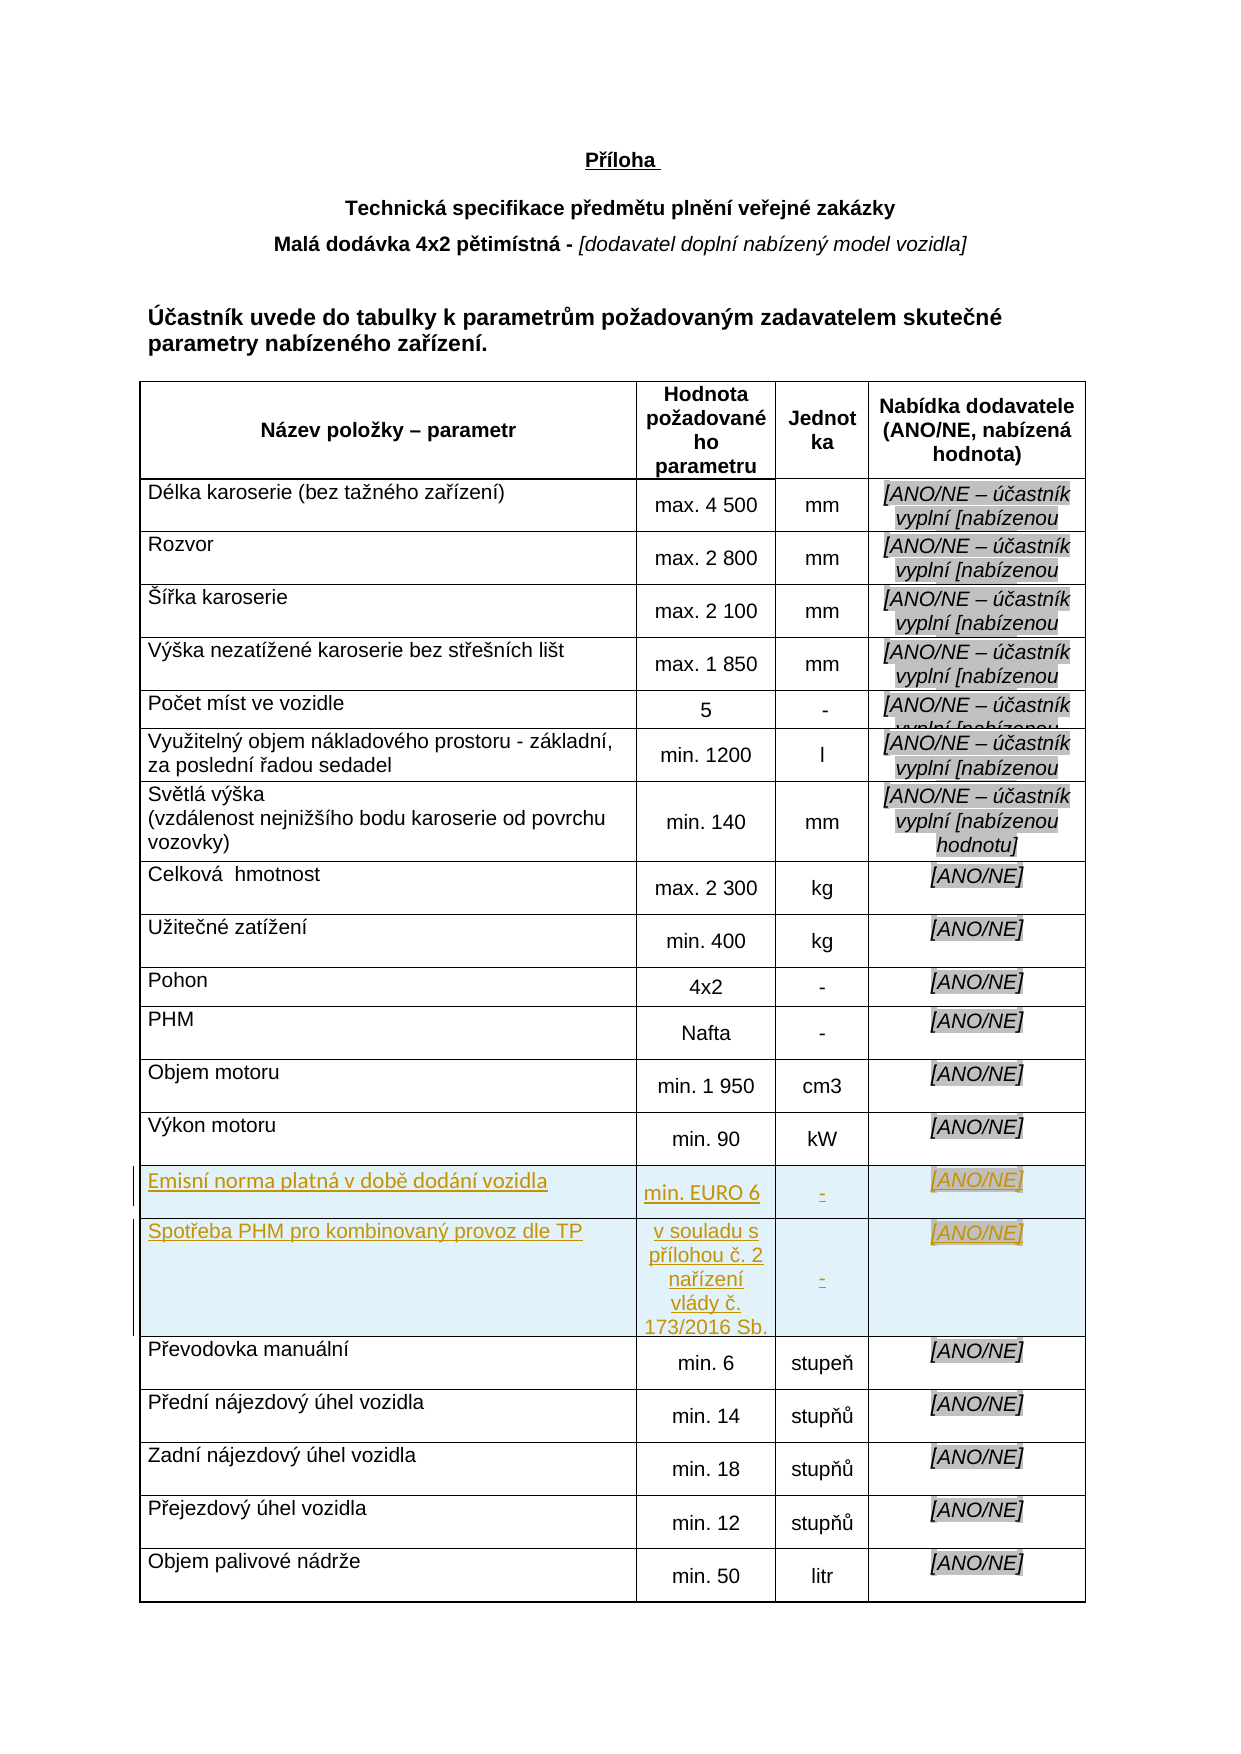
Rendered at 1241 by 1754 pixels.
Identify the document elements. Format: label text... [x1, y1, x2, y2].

table_cell min. 14 [637, 1390, 775, 1442]
table_cell [ANO/NE] [869, 862, 1085, 914]
table_cell min. 18 [637, 1443, 775, 1495]
table_header Nabídka dodavatele (ANO/NE, nabízená hodnota) [869, 382, 1085, 477]
table_cell Šířka karoserie [141, 585, 636, 637]
table_cell Zadní nájezdový úhel vozidla [141, 1443, 636, 1495]
text Účastník uvede do tabulky k parametrům požadovaným zadavatelem skutečné parametry nabízeného zařízení. [148, 304, 1093, 357]
table_cell max. 2 800 [637, 532, 775, 584]
table_cell Délka karoserie (bez tažného zařízení) [141, 480, 636, 531]
table_header Název položky – parametr [141, 382, 636, 477]
table_cell max. 2 100 [637, 585, 775, 637]
table_cell stupeň [776, 1337, 868, 1389]
table_cell mm [776, 532, 868, 584]
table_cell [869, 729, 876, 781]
table_cell max. 2 300 [637, 862, 775, 914]
text Příloha [148, 148, 1093, 172]
table_cell min. 1200 [637, 729, 775, 781]
table_cell min. 400 [637, 915, 775, 967]
table_cell Pohon [141, 968, 636, 1006]
table_cell [ANO/NE] [869, 1443, 1085, 1495]
table_cell Užitečné zatížení [141, 915, 636, 967]
table_cell mm [776, 782, 868, 861]
table_cell kg [776, 915, 868, 967]
table_cell Nafta [637, 1007, 775, 1059]
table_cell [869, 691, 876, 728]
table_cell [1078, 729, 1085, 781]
table_cell max. 1 850 [637, 638, 775, 690]
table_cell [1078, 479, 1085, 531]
table_cell cm3 [776, 1060, 868, 1112]
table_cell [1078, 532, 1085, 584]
table_cell Přejezdový úhel vozidla [141, 1496, 636, 1548]
table_cell [ANO/NE] [869, 1390, 1085, 1442]
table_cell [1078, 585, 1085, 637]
table_cell stupňů [776, 1390, 868, 1442]
table_cell min. 90 [637, 1113, 775, 1165]
table_cell - [776, 968, 868, 1006]
table_cell min. 1 950 [637, 1060, 775, 1112]
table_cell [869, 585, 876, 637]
table_cell min. 12 [637, 1496, 775, 1548]
table_cell [ANO/NE] [869, 1549, 1085, 1601]
table_cell [ANO/NE] [869, 1060, 1085, 1112]
table_cell [ANO/NE – účastník vyplní [nabízenou hodnotu] [869, 782, 1085, 861]
table_cell 4x2 [637, 968, 775, 1006]
table_cell mm [776, 638, 868, 690]
table_cell mm [776, 585, 868, 637]
table_cell mm [776, 479, 868, 531]
table_cell PHM [141, 1007, 636, 1059]
table_cell max. 4 500 [637, 480, 775, 531]
table_cell Objem palivové nádrže [141, 1549, 636, 1601]
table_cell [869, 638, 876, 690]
table_cell kg [776, 862, 868, 914]
table_cell [ANO/NE] [869, 1113, 1085, 1165]
table_cell min. 6 [637, 1337, 775, 1389]
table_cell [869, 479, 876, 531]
table_cell min. 140 [637, 782, 775, 861]
table_header Jednotka [776, 382, 868, 477]
table_cell [ANO/NE] [869, 915, 1085, 967]
table_cell [ANO/NE] [869, 1007, 1085, 1059]
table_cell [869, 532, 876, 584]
table_cell stupňů [776, 1496, 868, 1548]
table_cell Převodovka manuální [141, 1337, 636, 1389]
table_cell [ANO/NE] [869, 968, 1085, 1006]
text Malá dodávka 4x2 pětimístná - [dodavatel doplní nabízený model vozidla] [148, 232, 1093, 256]
table_cell stupňů [776, 1443, 868, 1495]
table_cell - [776, 1007, 868, 1059]
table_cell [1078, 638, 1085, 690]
table_cell - [776, 691, 868, 728]
table_cell Rozvor [141, 532, 636, 584]
table_cell min. 50 [637, 1549, 775, 1601]
table_cell kW [776, 1113, 868, 1165]
text Technická specifikace předmětu plnění veřejné zakázky [148, 196, 1093, 219]
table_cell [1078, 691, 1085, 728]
table_cell l [776, 729, 868, 781]
table_cell Výkon motoru [141, 1113, 636, 1165]
table_cell Přední nájezdový úhel vozidla [141, 1390, 636, 1442]
table_cell 5 [637, 691, 775, 728]
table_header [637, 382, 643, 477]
table_cell Využitelný objem nákladového prostoru - základní, za poslední řadou sedadel [141, 729, 636, 781]
table_cell Počet míst ve vozidle [141, 691, 636, 728]
table_cell Objem motoru [141, 1060, 636, 1112]
table_cell [ANO/NE] [869, 1337, 1085, 1389]
table_cell [ANO/NE] [869, 1496, 1085, 1548]
table_cell Světlá výška (vzdálenost nejnižšího bodu karoserie od povrchu vozovky) [141, 782, 636, 861]
table_cell Výška nezatížené karoserie bez střešních lišt [141, 638, 636, 690]
table_cell Celková hmotnost [141, 862, 636, 914]
table_cell litr [776, 1549, 868, 1601]
